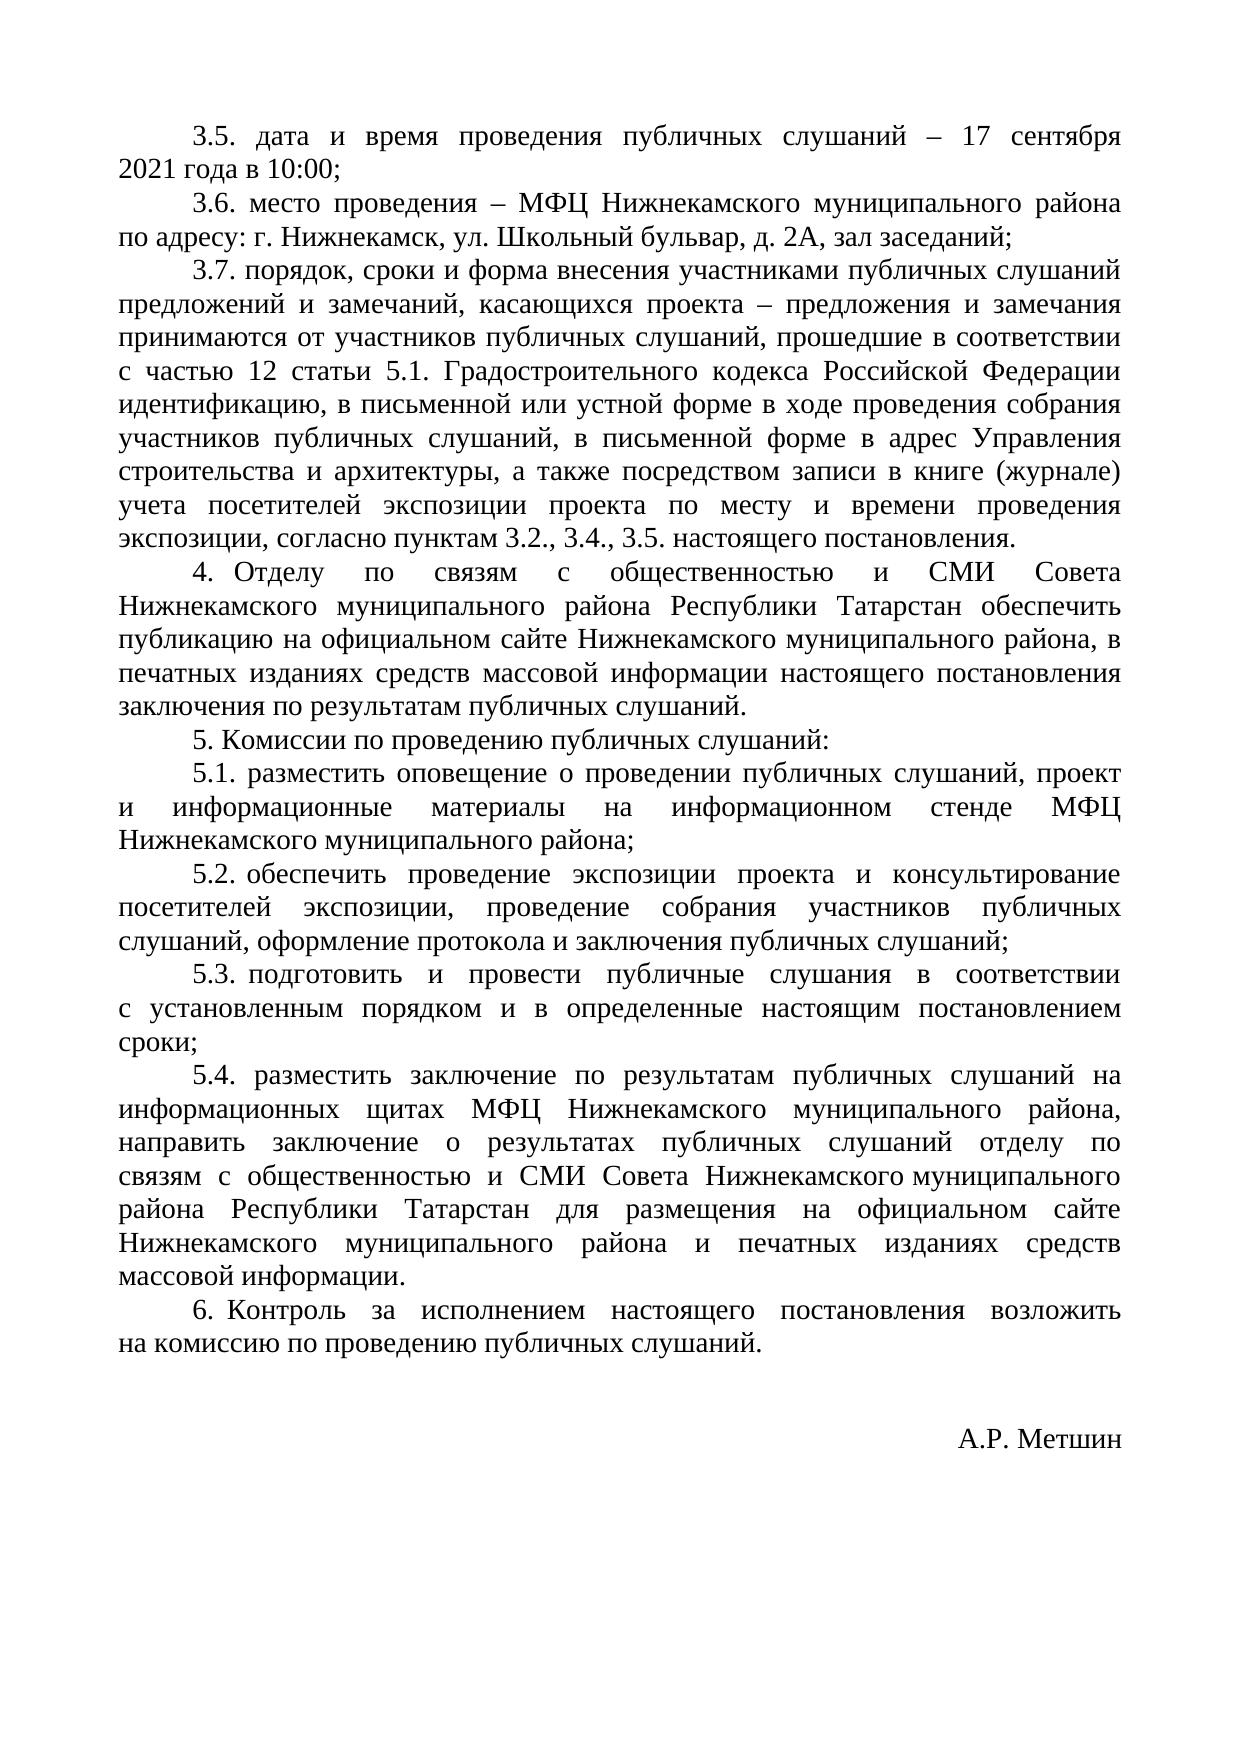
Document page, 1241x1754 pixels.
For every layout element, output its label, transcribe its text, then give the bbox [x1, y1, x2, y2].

text 6. Контроль за исполнением настоящего постановления возложить на комиссию по проведению публичных слушаний. [118, 1292, 1122, 1359]
text 3.5. дата и время проведения публичных слушаний – 17 сентября 2021 года в 10:00; [118, 118, 1122, 185]
text 5.4. разместить заключение по результатам публичных слушаний на информационных щитах МФЦ Нижнекамского муниципального района, направить заключение о результатах публичных слушаний отделу по связям с общественностью и СМИ Совета Нижнекамского муниципального района Республики Татарстан для размещения на официальном сайте Нижнекамского муниципального района и печатных изданиях средств массовой информации. [118, 1057, 1122, 1292]
text А.Р. Метшин [118, 1421, 1122, 1455]
text 5. Комиссии по проведению публичных слушаний: [118, 722, 1122, 755]
text 3.6. место проведения – МФЦ Нижнекамского муниципального района по адресу: г. Нижнекамск, ул. Школьный бульвар, д. 2А, зал заседаний; [118, 185, 1122, 252]
text 5.3. подготовить и провести публичные слушания в соответствии с установленным порядком и в определенные настоящим постановлением сроки; [118, 957, 1122, 1057]
text 4. Отделу по связям с общественностью и СМИ Совета Нижнекамского муниципального района Республики Татарстан обеспечить публикацию на официальном сайте Нижнекамского муниципального района, в печатных изданиях средств массовой информации настоящего постановления заключения по результатам публичных слушаний. [118, 554, 1122, 722]
text 5.1. разместить оповещение о проведении публичных слушаний, проект и информационные материалы на информационном стенде МФЦ Нижнекамского муниципального района; [118, 755, 1122, 856]
text 5.2. обеспечить проведение экспозиции проекта и консультирование посетителей экспозиции, проведение собрания участников публичных слушаний, оформление протокола и заключения публичных слушаний; [118, 856, 1122, 957]
text 3.7. порядок, сроки и форма внесения участниками публичных слушаний предложений и замечаний, касающихся проекта – предложения и замечания принимаются от участников публичных слушаний, прошедшие в соответствии с частью 12 статьи 5.1. Градостроительного кодекса Российской Федерации идентификацию, в письменной или устной форме в ходе проведения собрания участников публичных слушаний, в письменной форме в адрес Управления строительства и архитектуры, а также посредством записи в книге (журнале) учета посетителей экспозиции проекта по месту и времени проведения экспозиции, согласно пунктам 3.2., 3.4., 3.5. настоящего постановления. [118, 252, 1122, 554]
